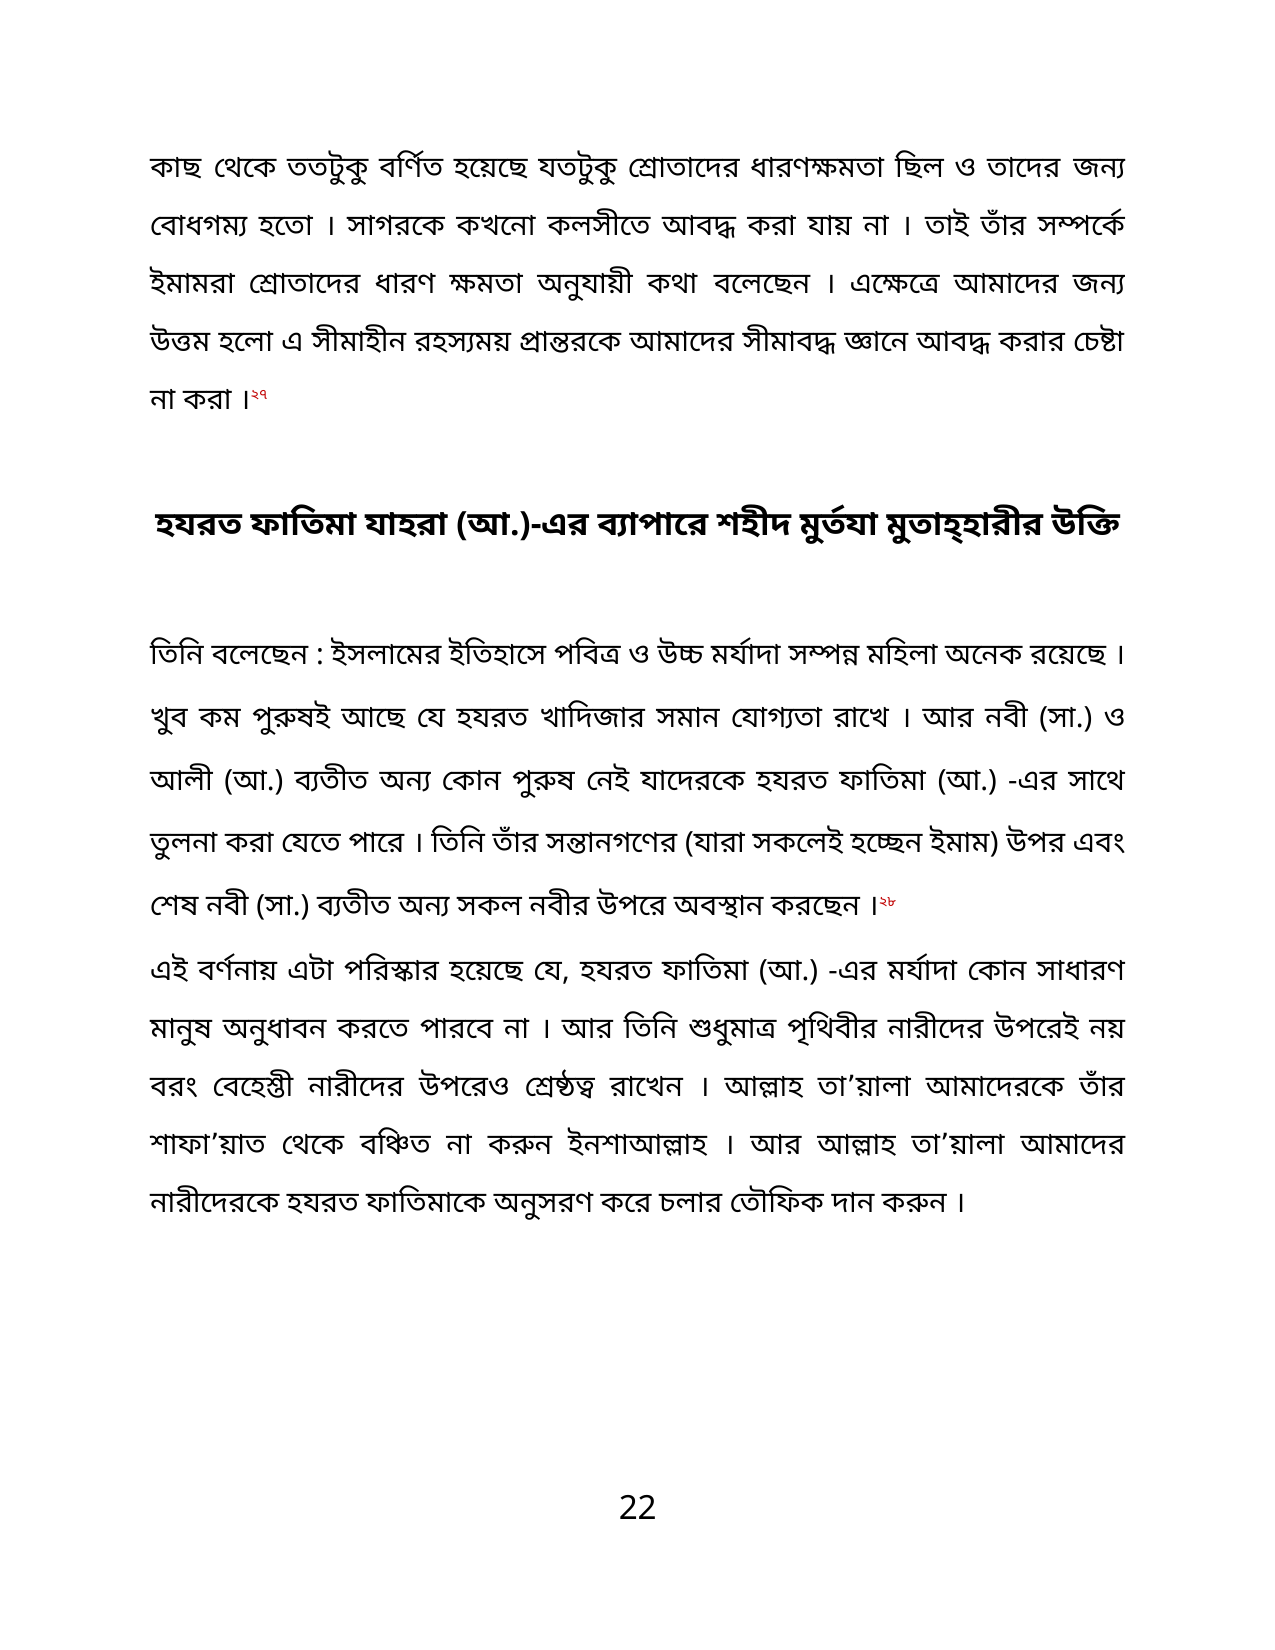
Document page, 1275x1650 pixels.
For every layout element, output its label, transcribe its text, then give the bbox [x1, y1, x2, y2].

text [150, 150, 1125, 421]
text হযরত ফাতিমা যাহরা (আ.)-এর ব্যাপারে শহীদ মুর্তযা মুতাহ্হারীর উক্তি [150, 500, 1125, 549]
text এই বর্ণনায় এটা পরিস্কার হয়েছে যে, হযরত ফাতিমা (আ.) -এর মর্যাদা কোন সাধারণ মানুষ অনুধাবন করতে পারবে না । আর তিনি শুধুমাত্র পৃথিবীর নারীদের উপরেই নয় বরং বেহেশ্তী নারীদের উপরেও শ্রেষ্ঠত্ব রাখেন । আল্লাহ তা’য়ালা আমাদেরকে তাঁর শাফা’য়াত থেকে বঞ্চিত না করুন ইনশাআল্লাহ । আর আল্লাহ তা’য়ালা আমাদের নারীদেরকে হযরত ফাতিমাকে অনুসরণ করে চলার তৌফিক দান করুন । [150, 949, 1125, 1224]
text তিনি বলেছেন : ইসলামের ইতিহাসে পবিত্র ও উচ্চ মর্যাদা সম্পন্ন মহিলা অনেক রয়েছে । খুব কম পুরুষই আছে যে হযরত খাদিজার সমান যোগ্যতা রাখে । আর নবী (সা.) ও আলী (আ.) ব্যতীত অন্য কোন পুরুষ নেই যাদেরকে হযরত ফাতিমা (আ.) -এর সাথে তুলনা করা যেতে পারে । তিনি তাঁর সন্তানগণের (যারা সকলেই হচ্ছেন ইমাম) উপর এবং শেষ নবী (সা.) ব্যতীত অন্য সকল নবীর উপরে অবস্থান করছেন ।২৮ [150, 633, 1125, 927]
